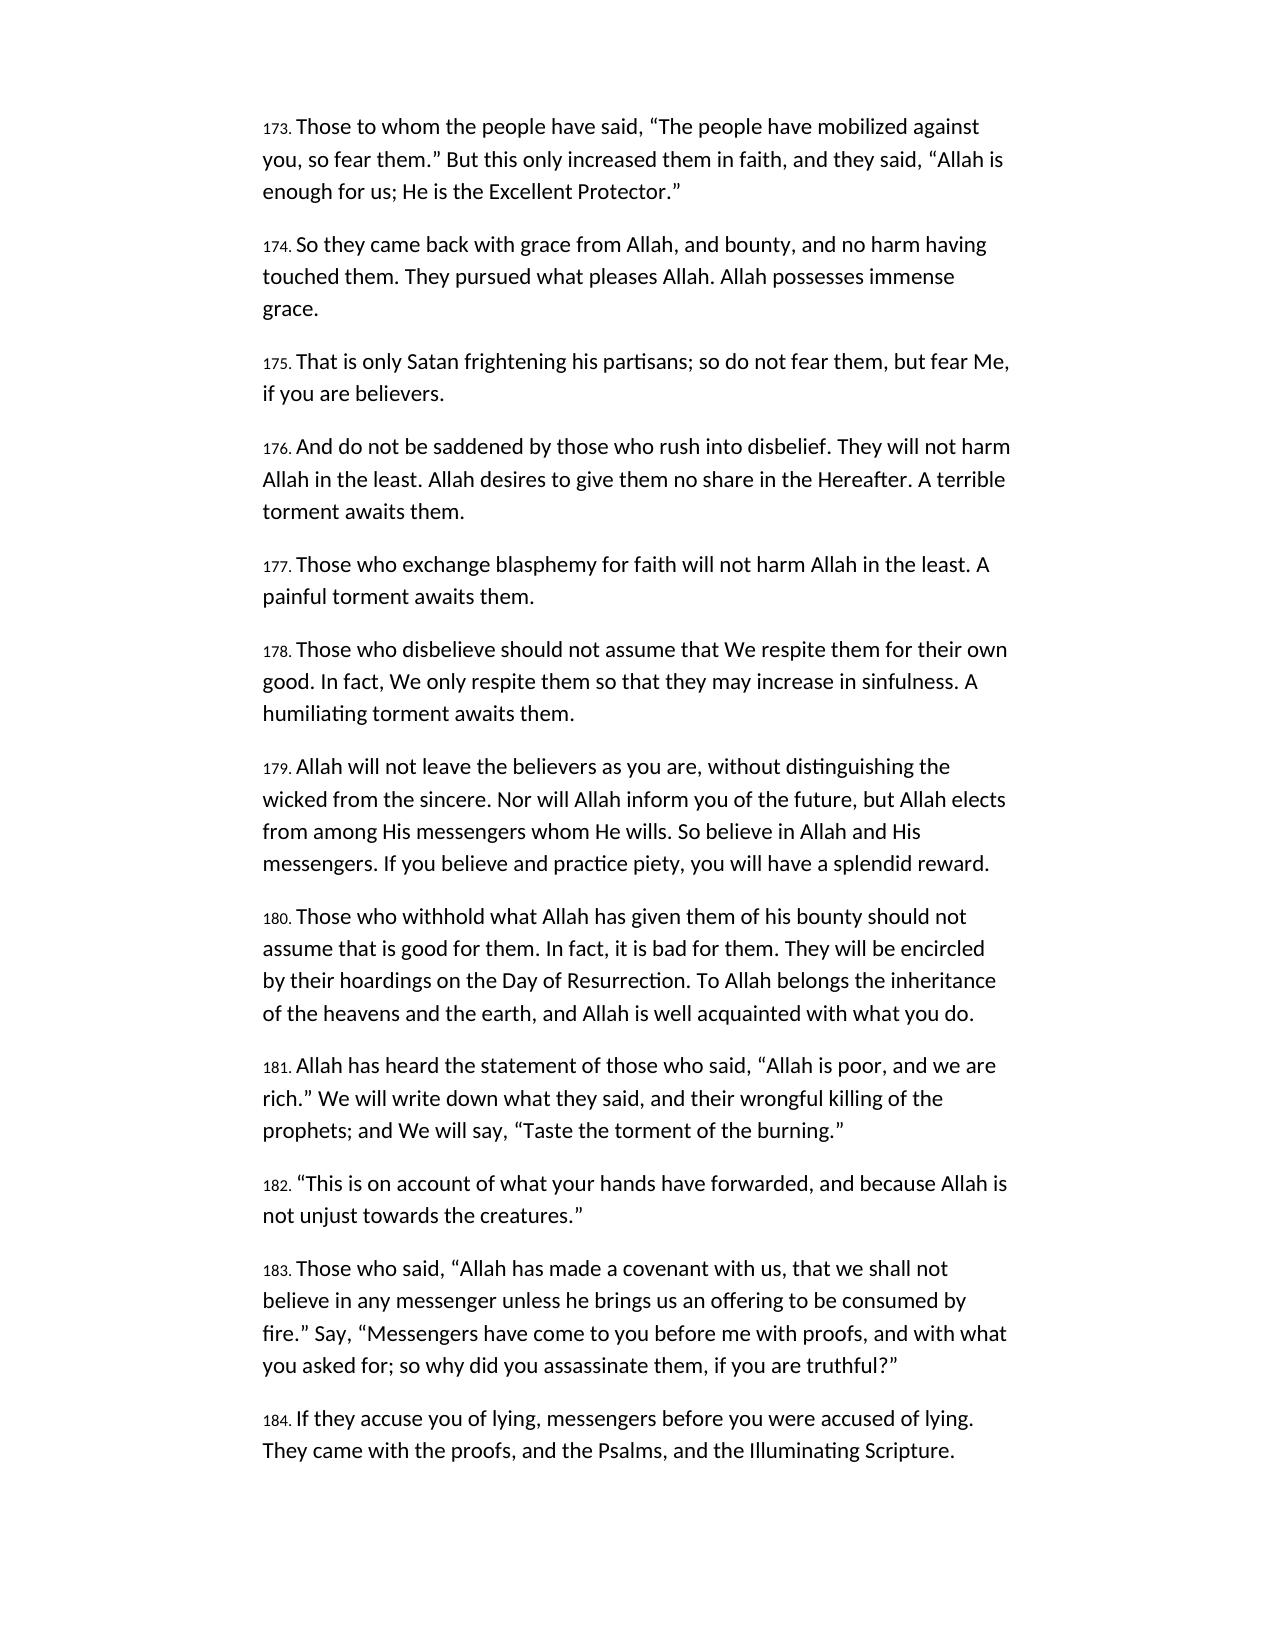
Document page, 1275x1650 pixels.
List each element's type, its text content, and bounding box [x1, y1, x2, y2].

list 177. Those who exchange blasphemy for faith will not harm Allah in the least. A painful torment awaits them. [262, 550, 1012, 610]
list 180. Those who withhold what Allah has given them of his bounty should not assume that is good for them. In fact, it is bad for them. They will be encircled by their hoardings on the Day of Resurrection. To Allah belongs the inheritance of the heavens and the earth, and Allah is well acquainted with what you do. [262, 902, 1012, 1027]
list 176. And do not be saddened by those who rush into disbelief. They will not harm Allah in the least. Allah desires to give them no share in the Hereafter. A terrible torment awaits them. [262, 432, 1012, 525]
list 174. So they came back with grace from Allah, and bounty, and no harm having touched them. They pursued what pleases Allah. Allah possesses immense grace. [262, 230, 1012, 322]
list 178. Those who disbelieve should not assume that We respite them for their own good. In fact, We only respite them so that they may increase in sinfulness. A humiliating torment awaits them. [262, 635, 1012, 727]
list 173. Those to whom the people have said, “The people have mobilized against you, so fear them.” But this only increased them in faith, and they said, “Allah is enough for us; He is the Excellent Protector.” [262, 112, 1012, 205]
list 183. Those who said, “Allah has made a covenant with us, that we shall not believe in any messenger unless he brings us an offering to be consumed by fire.” Say, “Messengers have come to you before me with proofs, and with what you asked for; so why did you assassinate them, if you are truthful?” [262, 1254, 1012, 1379]
list 181. Allah has heard the statement of those who said, “Allah is poor, and we are rich.” We will write down what they said, and their wrongful killing of the prophets; and We will say, “Taste the torment of the burning.” [262, 1052, 1012, 1144]
list 179. Allah will not leave the believers as you are, without distinguishing the wicked from the sincere. Nor will Allah inform you of the future, but Allah elects from among His messengers whom He wills. So believe in Allah and His messengers. If you believe and practice piety, you will have a splendid reward. [262, 752, 1012, 877]
list 175. That is only Satan frightening his partisans; so do not fear them, but fear Me, if you are believers. [262, 347, 1012, 407]
list 184. If they accuse you of lying, messengers before you were accused of lying. They came with the proofs, and the Psalms, and the Illuminating Scripture. [262, 1404, 1012, 1464]
list 182. “This is on account of what your hands have forwarded, and because Allah is not unjust towards the creatures.” [262, 1169, 1012, 1229]
